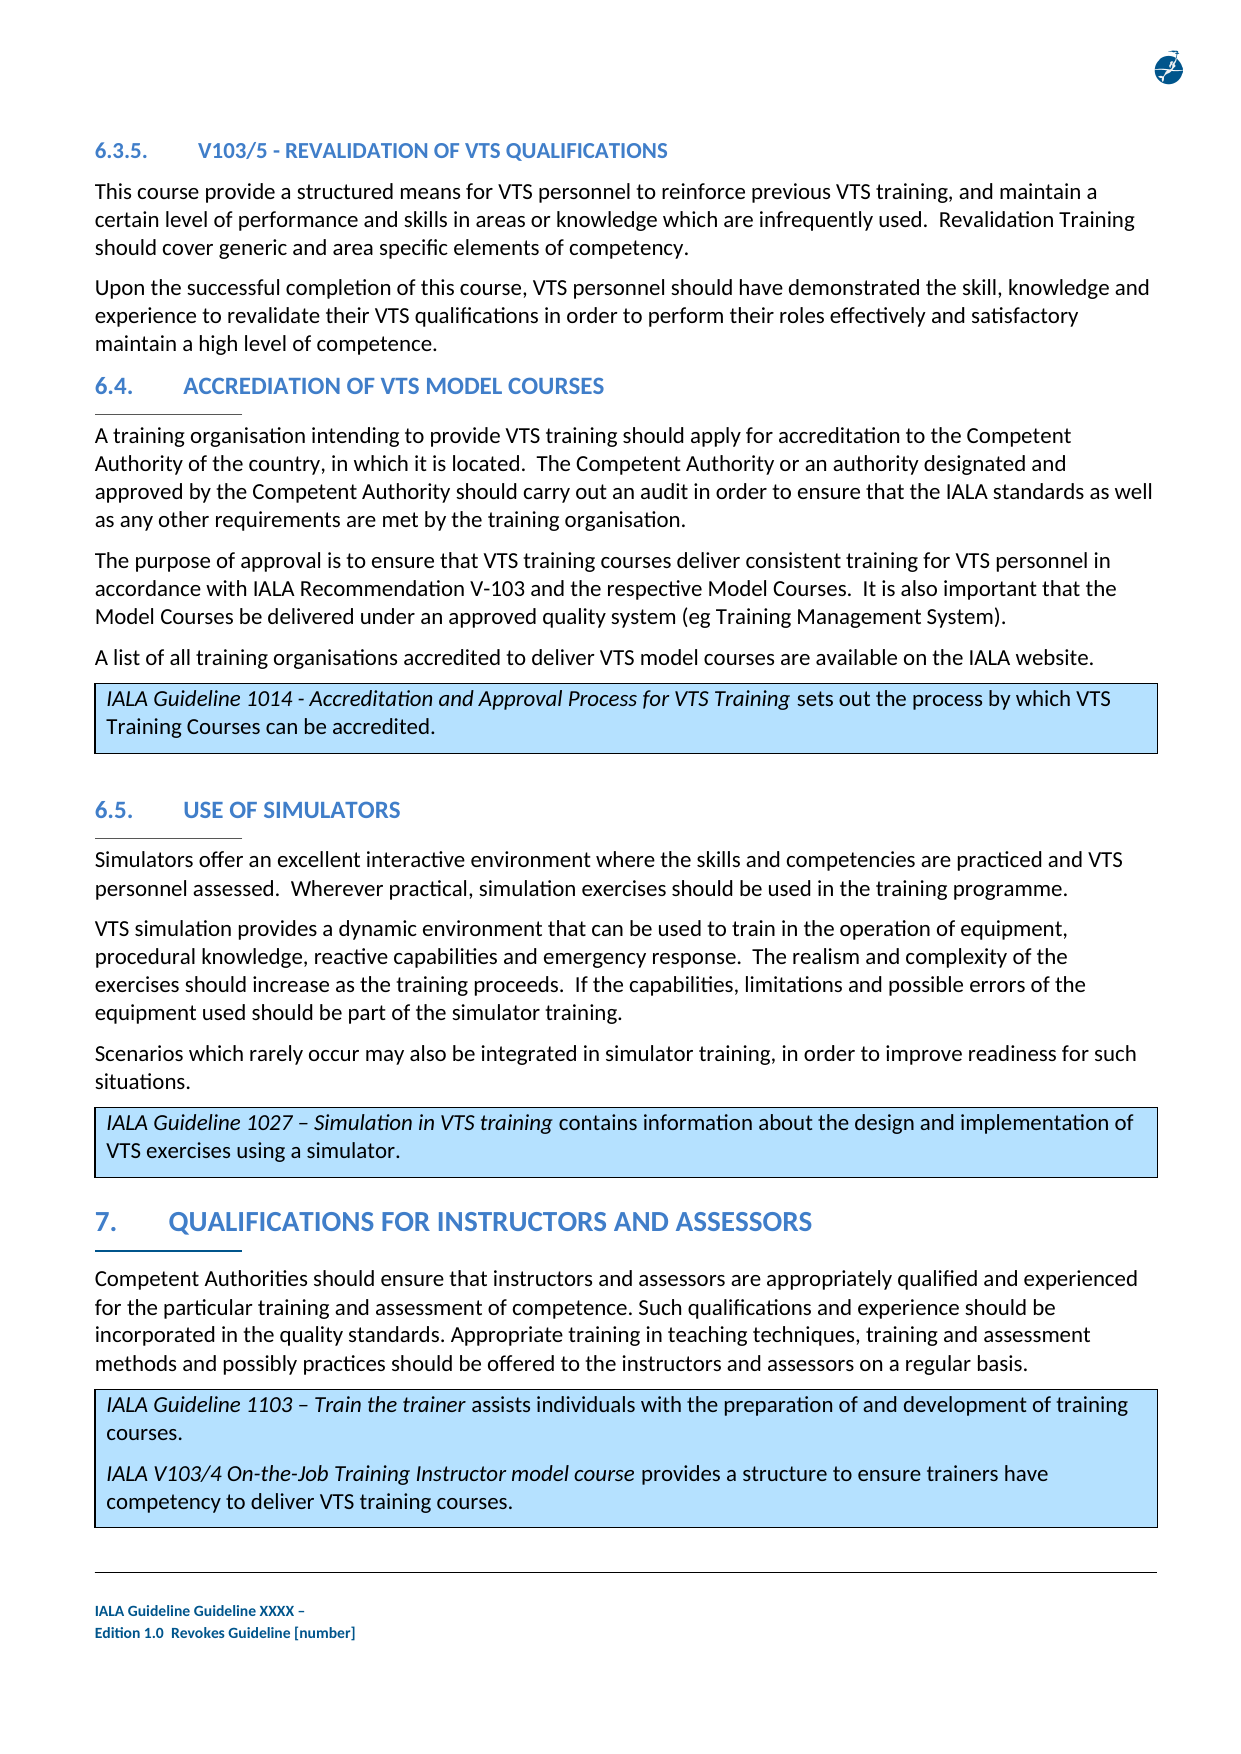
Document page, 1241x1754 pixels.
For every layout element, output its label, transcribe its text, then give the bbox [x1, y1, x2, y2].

text The purpose of approval is to ensure that VTS training courses deliver consistent training for VTS personnel in accordance with IALA Recommendation V-103 and the respective Model Courses. It is also important that the Model Courses be delivered under an approved quality system (eg Training Management System). [94, 546, 1157, 630]
subtitle USE OF SIMULATORS [94, 794, 1157, 825]
text Competent Authorities should ensure that instructors and assessors are appropriately qualified and experienced for the particular training and assessment of competence. Such qualifications and experience should be incorporated in the quality standards. Appropriate training in teaching techniques, training and assessment methods and possibly practices should be offered to the instructors and assessors on a regular basis. [94, 1264, 1157, 1377]
text Simulators offer an excellent interactive environment where the skills and competencies are practiced and VTS personnel assessed. Wherever practical, simulation exercises should be used in the training programme. [94, 846, 1157, 902]
subtitle QUALIFICATIONS for INSTRUCTORS AND ASSESSORS [94, 1203, 1157, 1238]
text This course provide a structured means for VTS personnel to reinforce previous VTS training, and maintain a certain level of performance and skills in areas or knowledge which are infrequently used. Revalidation Training should cover generic and area specific elements of competency. [94, 177, 1157, 261]
picture [1123, 0, 1241, 119]
text A list of all training organisations accredited to deliver VTS model courses are available on the IALA website. [94, 643, 1157, 671]
subtitle V103/5 - REVALIDATION OF VTS QUALIFICATIONS [94, 136, 1157, 164]
subtitle ACCREDIATION OF VTS MODEL COURSES [94, 370, 1157, 401]
table_header IALA Guideline 1027 – Simulation in VTS training contains information about the design and implementation of VTS exercises using a simulator. [96, 1108, 1157, 1177]
table_header IALA Guideline 1014 - Accreditation and Approval Process for VTS Training sets out the process by which VTS Training Courses can be accredited. [96, 684, 1157, 753]
text A training organisation intending to provide VTS training should apply for accreditation to the Competent Authority of the country, in which it is located. The Competent Authority or an authority designated and approved by the Competent Authority should carry out an audit in order to ensure that the IALA standards as well as any other requirements are met by the training organisation. [94, 421, 1157, 533]
text Upon the successful completion of this course, VTS personnel should have demonstrated the skill, knowledge and experience to revalidate their VTS qualifications in order to perform their roles effectively and satisfactory maintain a high level of competence. [94, 273, 1157, 358]
table_header IALA Guideline 1103 – Train the trainer assists individuals with the preparation of and development of training courses. IALA V103/4 On-the-Job Training Instructor model course provides a structure to ensure trainers have competency to deliver VTS training courses. [96, 1390, 1157, 1527]
text VTS simulation provides a dynamic environment that can be used to train in the operation of equipment, procedural knowledge, reactive capabilities and emergency response. The realism and complexity of the exercises should increase as the training proceeds. If the capabilities, limitations and possible errors of the equipment used should be part of the simulator training. [94, 914, 1157, 1026]
text Scenarios which rarely occur may also be integrated in simulator training, in order to improve readiness for such situations. [94, 1039, 1157, 1095]
